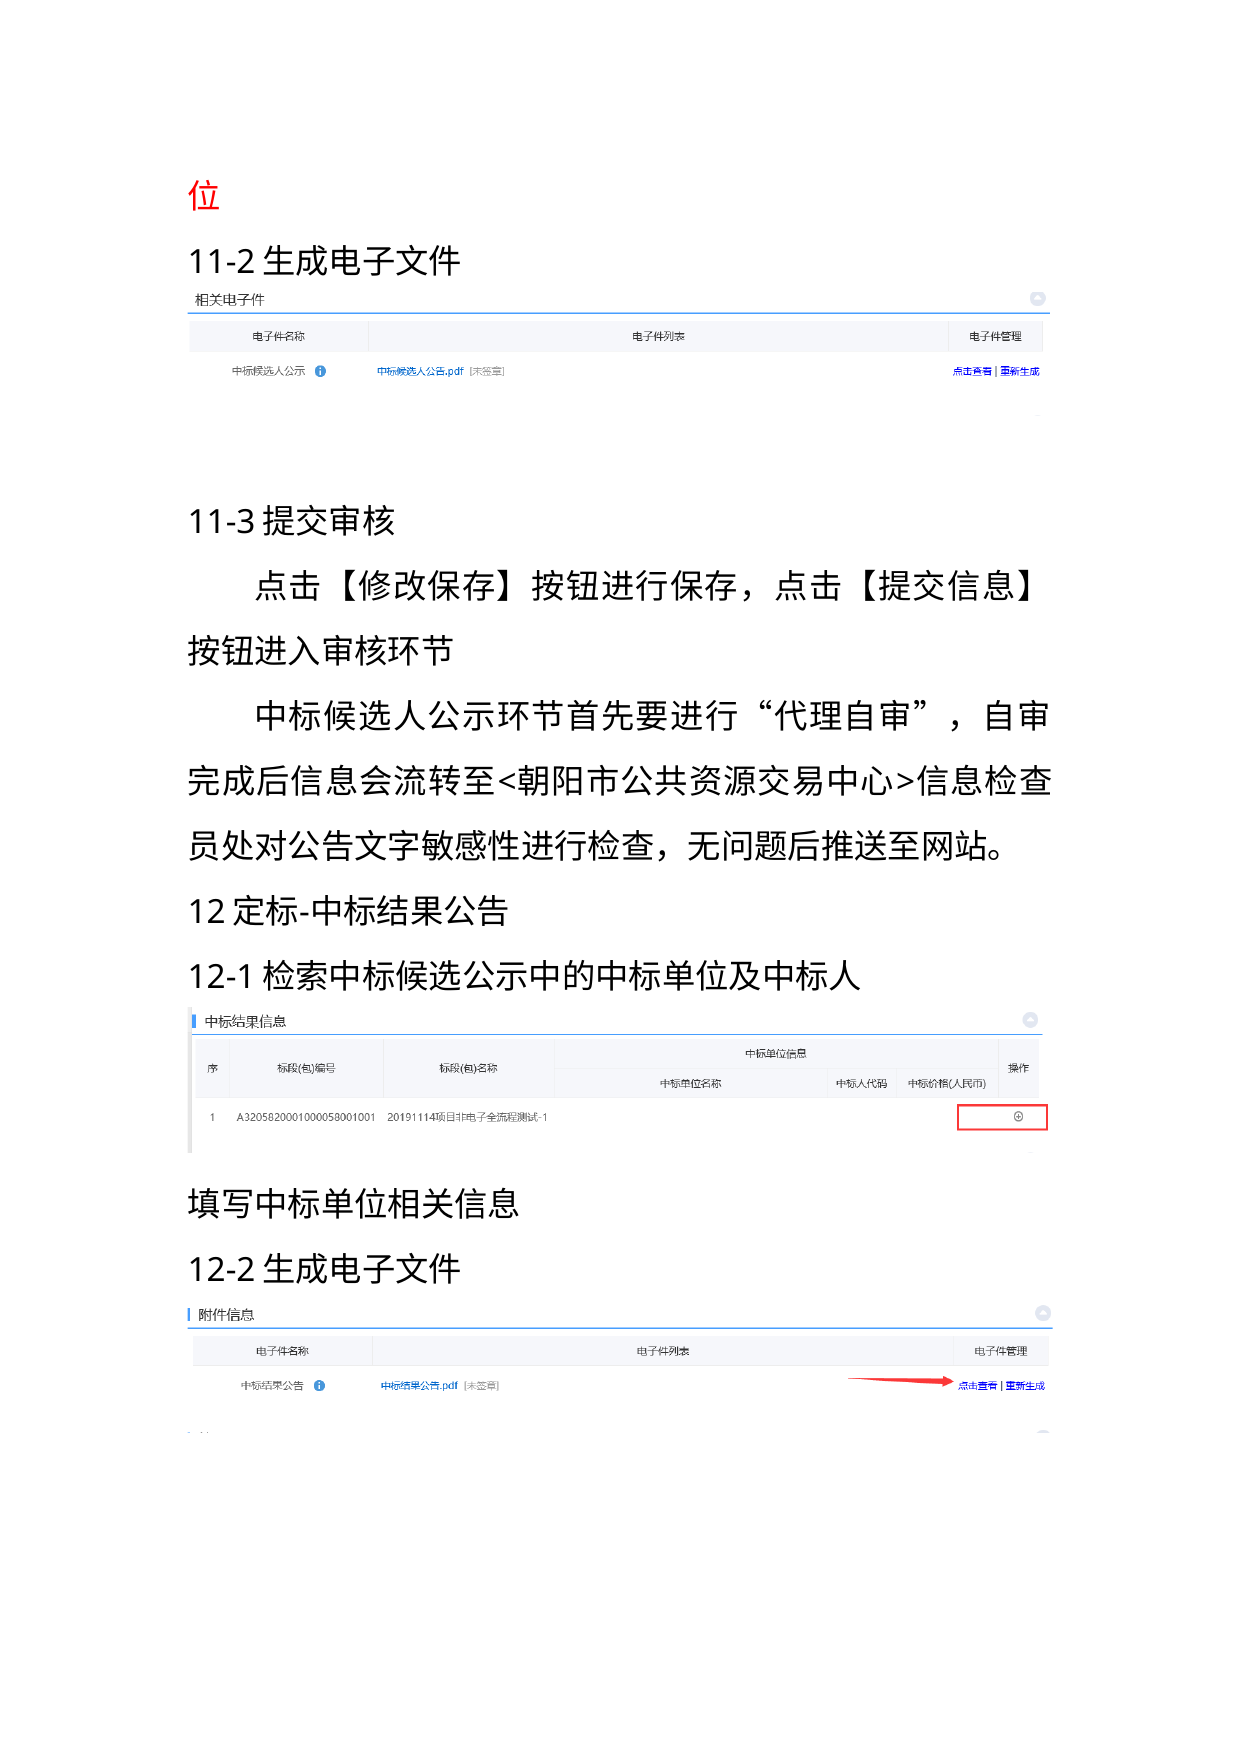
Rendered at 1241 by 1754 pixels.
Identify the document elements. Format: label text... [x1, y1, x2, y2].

text 点击【修改保存】按钮进行保存，点击【提交信息】按钮进入审核环节 [187, 552, 1053, 682]
picture [187, 292, 1053, 416]
text 12定标-中标结果公告 [187, 877, 1053, 942]
text 中标候选人公示环节首先要进行“代理自审”，自审完成后信息会流转至<朝阳市公共资源交易中心>信息检查员处对公告文字敏感性进行检查，无问题后推送至网站。 [187, 682, 1053, 877]
picture [187, 1299, 1053, 1433]
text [187, 162, 1053, 227]
text 12-1检索中标候选公示中的中标单位及中标人 [187, 942, 1053, 1007]
text 11-2生成电子文件 [187, 227, 1053, 292]
picture [187, 1007, 1053, 1153]
text 12-2生成电子文件 [187, 1234, 1053, 1299]
text 填写中标单位相关信息 [187, 1169, 1053, 1234]
text 11-3提交审核 [187, 487, 1053, 552]
